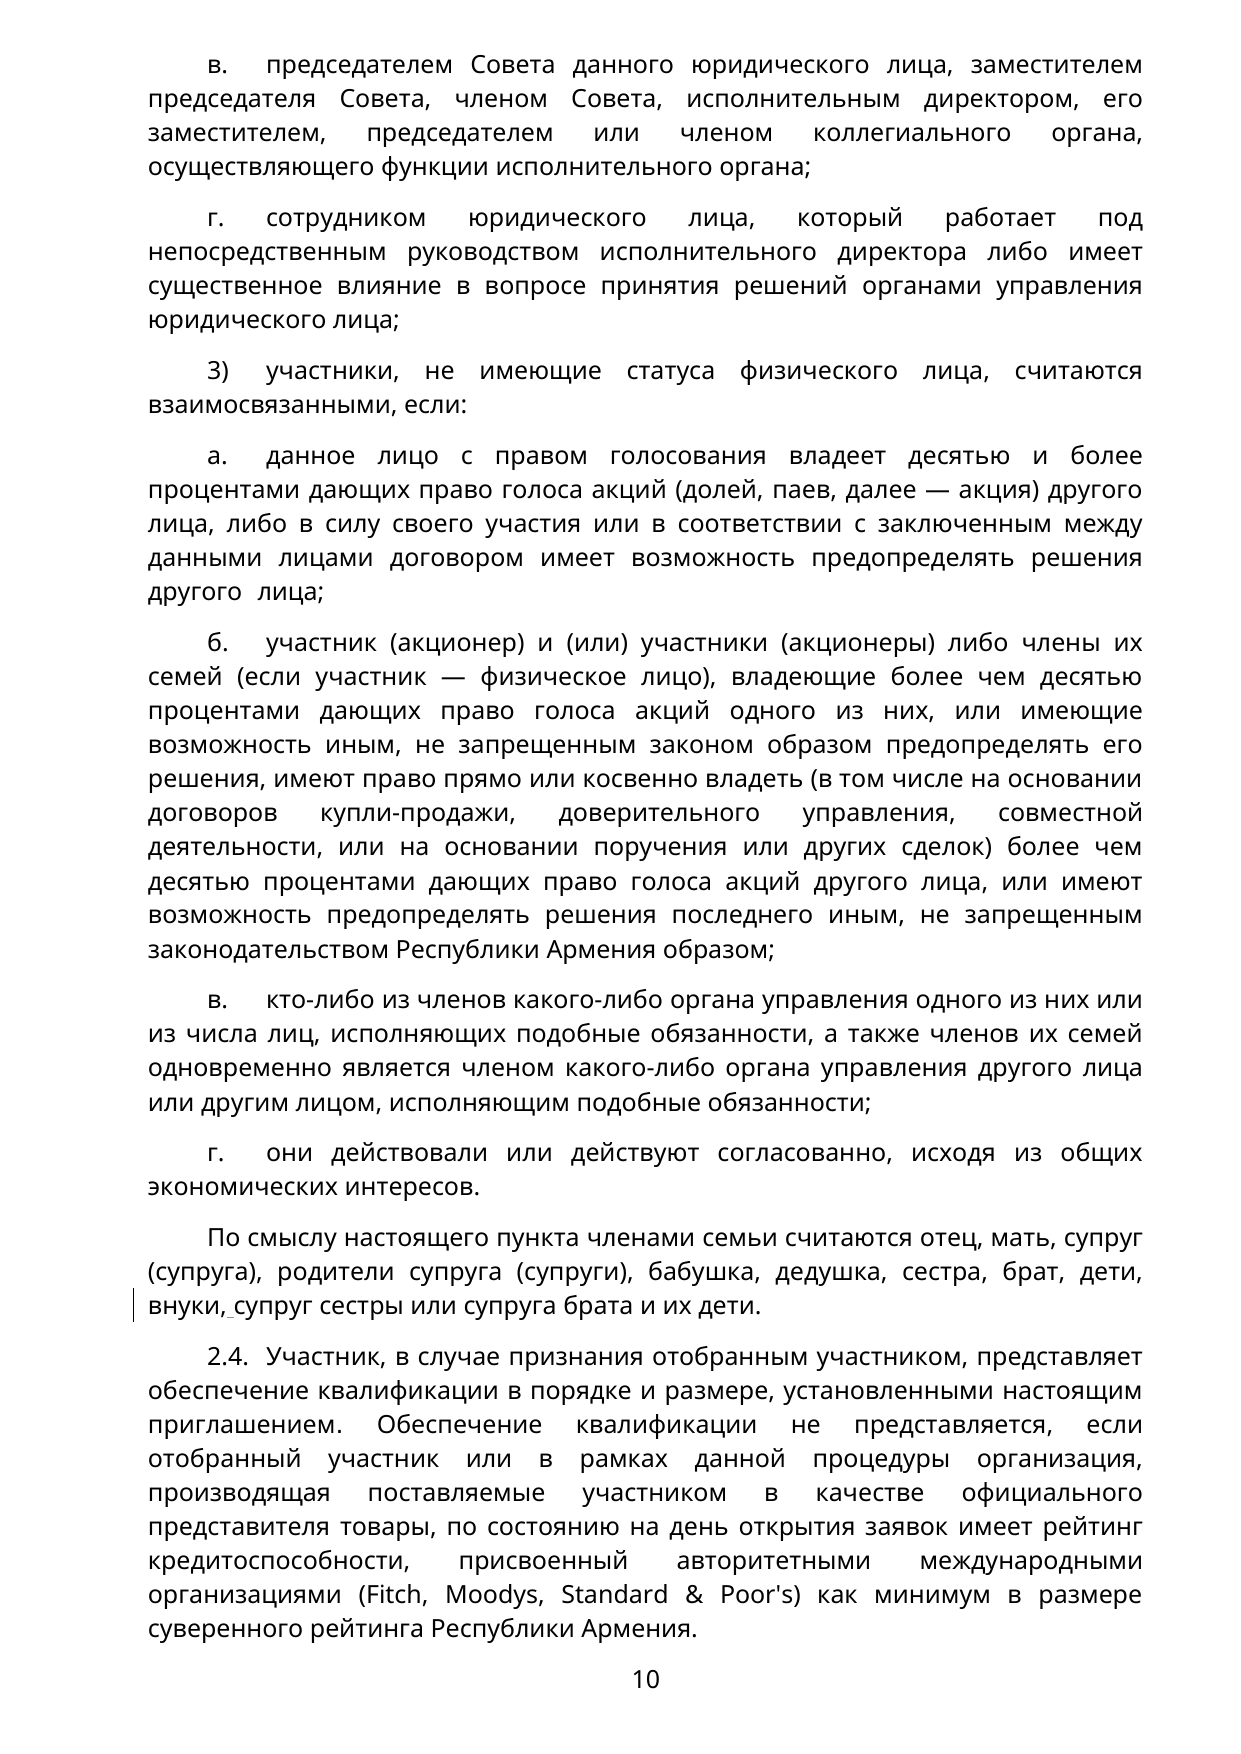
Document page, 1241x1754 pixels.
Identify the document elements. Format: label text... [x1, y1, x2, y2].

text 3) участники, не имеющие статуса физического лица, считаются взаимосвязанными, если: [148, 353, 1144, 421]
text в. председателем Совета данного юридического лица, заместителем председателя Совета, членом Совета, исполнительным директором, его заместителем, председателем или членом коллегиального органа, осуществляющего функции исполнительного органа; [148, 47, 1144, 183]
text По смыслу настоящего пункта членами семьи считаются отец, мать, супруг (супруга), родители супруга (супруги), бабушка, дедушка, сестра, брат, дети, внуки,супруг сестры или супруга брата и их дети. [148, 1220, 1144, 1322]
text б. участник (акционер) и (или) участники (акционеры) либо члены их семей (если участник — физическое лицо), владеющие более чем десятью процентами дающих право голоса акций одного из них, или имеющие возможность иным, не запрещенным законом образом предопределять его решения, имеют право прямо или косвенно владеть (в том числе на основании договоров купли-продажи, доверительного управления, совместной деятельности, или на основании поручения или других сделок) более чем десятью процентами дающих право голоса акций другого лица, или имеют возможность предопределять решения последнего иным, не запрещенным законодательством Республики Армения образом; [148, 625, 1144, 965]
text 2.4. Участник, в случае признания отобранным участником, представляет обеспечение квалификации в порядке и размере, установленными настоящим приглашением. Обеспечение квалификации не представляется, если отобранный участник или в рамках данной процедуры организация, производящая поставляемые участником в качестве официального представителя товары, по состоянию на день открытия заявок имеет рейтинг кредитоспособности, присвоенный авторитетными международными организациями (Fitch, Moodys, Standard & Poor's) как минимум в размере суверенного рейтинга Республики Армения. [148, 1338, 1144, 1645]
text в. кто-либо из членов какого-либо органа управления одного из них или из числа лиц, исполняющих подобные обязанности, а также членов их семей одновременно является членом какого-либо органа управления другого лица или другим лицом, исполняющим подобные обязанности; [148, 982, 1144, 1118]
text г. сотрудником юридического лица, который работает под непосредственным руководством исполнительного директора либо имеет существенное влияние в вопросе принятия решений органами управления юридического лица; [148, 200, 1144, 336]
text а. данное лицо с правом голосования владеет десятью и более процентами дающих право голоса акций (долей, паев, далее — акция) другого лица, либо в силу своего участия или в соответствии с заключенным между данными лицами договором имеет возможность предопределять решения другого лица; [148, 437, 1144, 608]
text г. они действовали или действуют согласованно, исходя из общих экономических интересов. [148, 1135, 1144, 1203]
